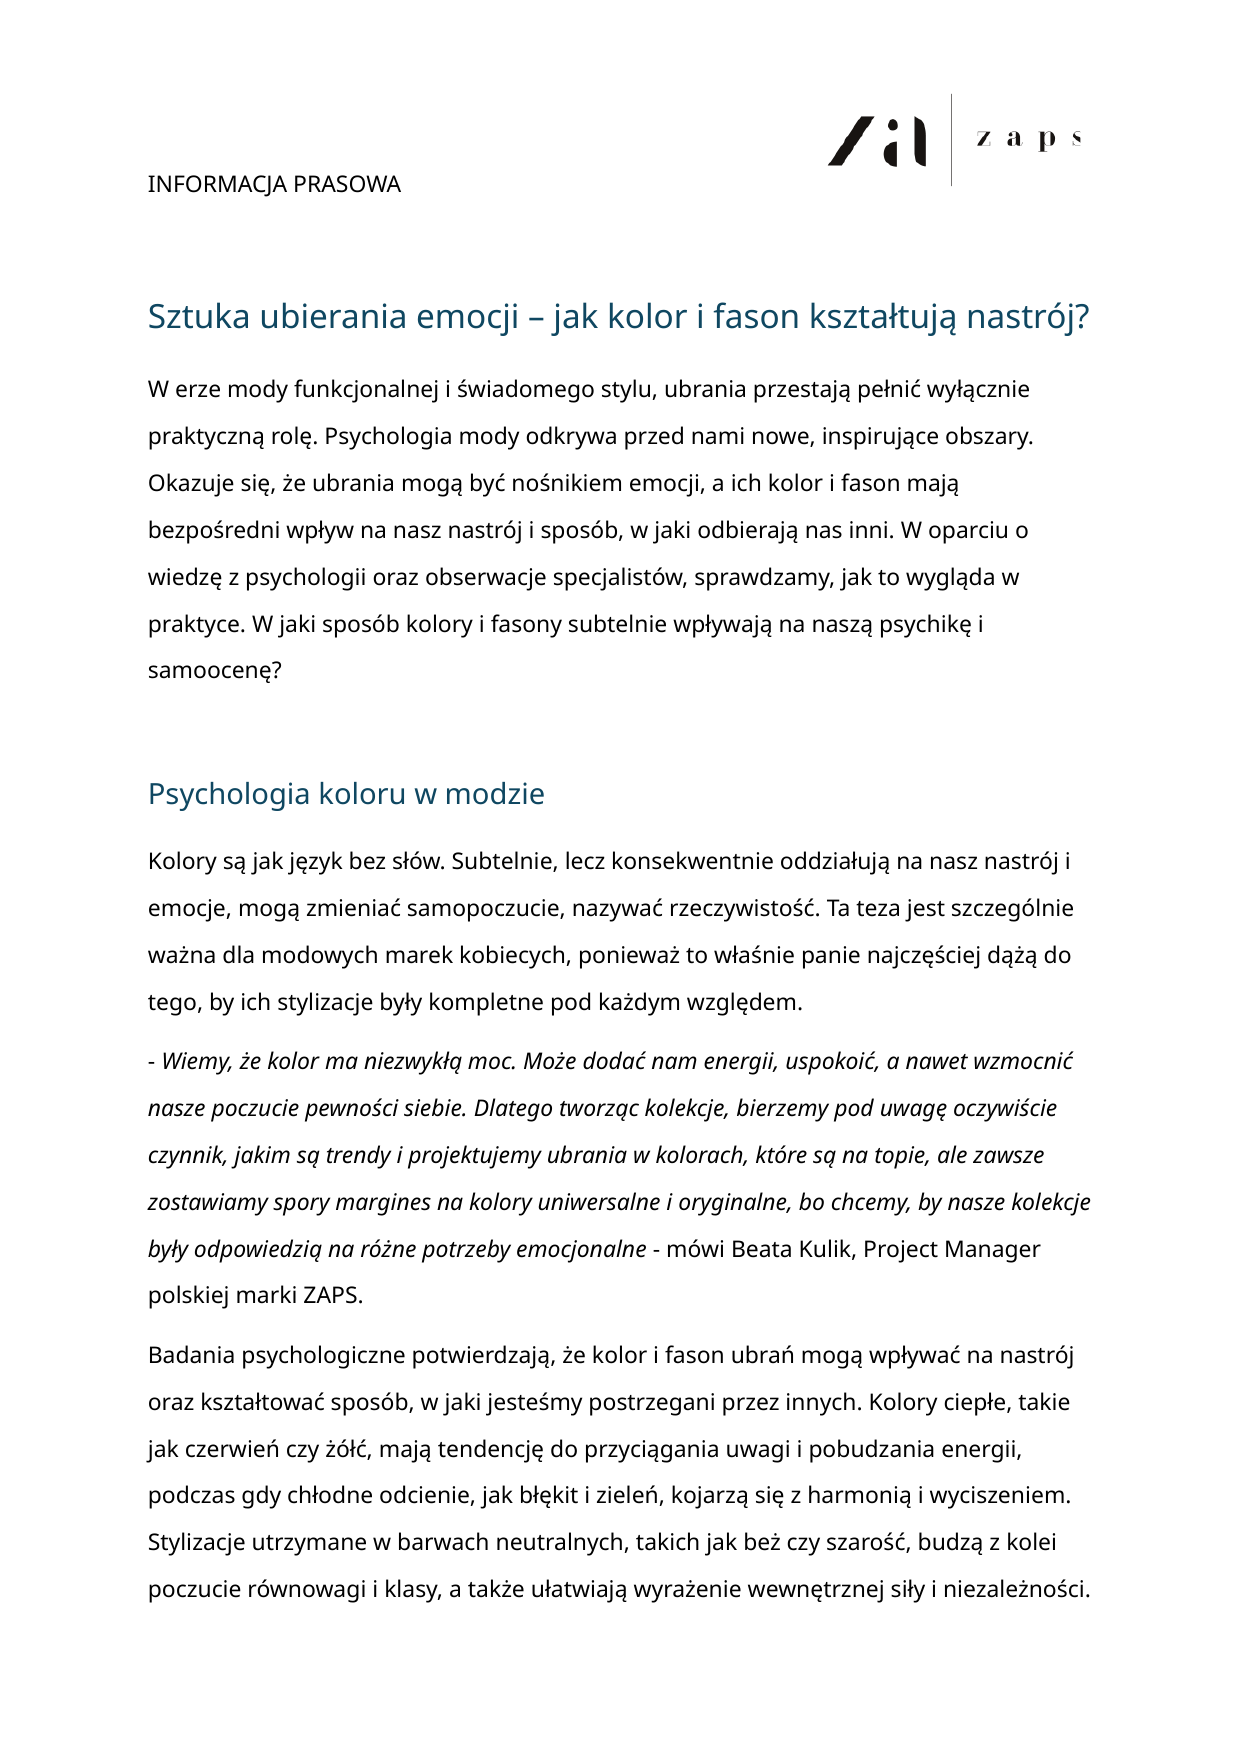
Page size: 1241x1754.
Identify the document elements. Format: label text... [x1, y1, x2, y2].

text Badania psychologiczne potwierdzają, że kolor i fason ubrań mogą wpływać na nastrój oraz kształtować sposób, w jaki jesteśmy postrzegani przez innych. Kolory ciepłe, takie jak czerwień czy żółć, mają tendencję do przyciągania uwagi i pobudzania energii, podczas gdy chłodne odcienie, jak błękit i zieleń, kojarzą się z harmonią i wyciszeniem. Stylizacje utrzymane w barwach neutralnych, takich jak beż czy szarość, budzą z kolei poczucie równowagi i klasy, a także ułatwiają wyrażenie wewnętrznej siły i niezależności. [148, 1339, 1093, 1604]
subtitle Sztuka ubierania emocji – jak kolor i fason kształtują nastrój? [148, 292, 1093, 338]
text W erze mody funkcjonalnej i świadomego stylu, ubrania przestają pełnić wyłącznie praktyczną rolę. Psychologia mody odkrywa przed nami nowe, inspirujące obszary. Okazuje się, że ubrania mogą być nośnikiem emocji, a ich kolor i fason mają bezpośredni wpływ na nasz nastrój i sposób, w jaki odbierają nas inni. W oparciu o wiedzę z psychologii oraz obserwacje specjalistów, sprawdzamy, jak to wygląda w praktyce. W jaki sposób kolory i fasony subtelnie wpływają na naszą psychikę i samoocenę? [148, 373, 1093, 686]
text - Wiemy, że kolor ma niezwykłą moc. Może dodać nam energii, uspokoić, a nawet wzmocnić nasze poczucie pewności siebie. Dlatego tworząc kolekcje, bierzemy pod uwagę oczywiście czynnik, jakim są trendy i projektujemy ubrania w kolorach, które są na topie, ale zawsze zostawiamy spory margines na kolory uniwersalne i oryginalne, bo chcemy, by nasze kolekcje były odpowiedzią na różne potrzeby emocjonalne - mówi Beata Kulik, Project Manager polskiej marki ZAPS. [148, 1045, 1093, 1311]
picture [827, 93, 1081, 187]
subtitle Psychologia koloru w modzie [148, 773, 1093, 813]
text Kolory są jak język bez słów. Subtelnie, lecz konsekwentnie oddziałują na nasz nastrój i emocje, mogą zmieniać samopoczucie, nazywać rzeczywistość. Ta teza jest szczególnie ważna dla modowych marek kobiecych, ponieważ to właśnie panie najczęściej dążą do tego, by ich stylizacje były kompletne pod każdym względem. [148, 845, 1093, 1017]
